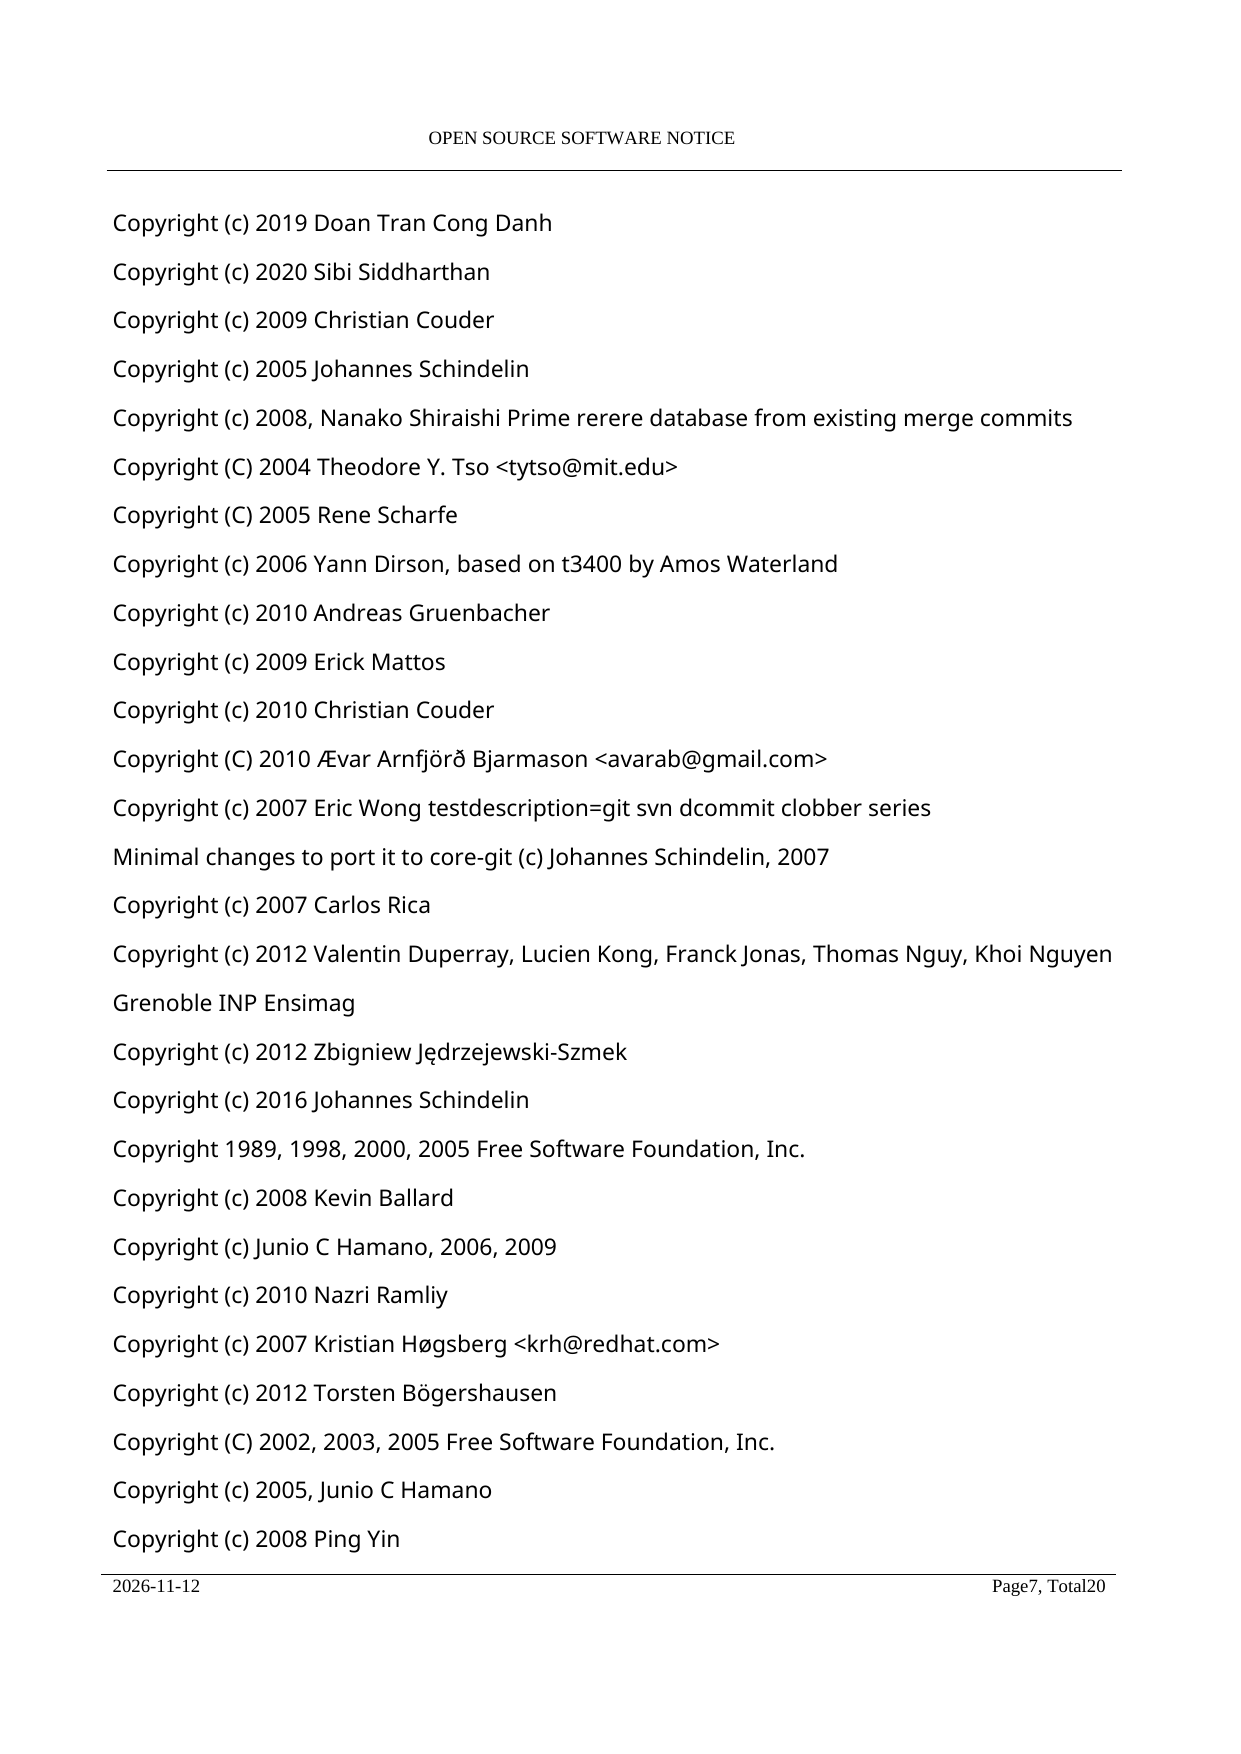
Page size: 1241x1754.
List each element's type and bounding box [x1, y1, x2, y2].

text [112, 206, 1128, 1555]
